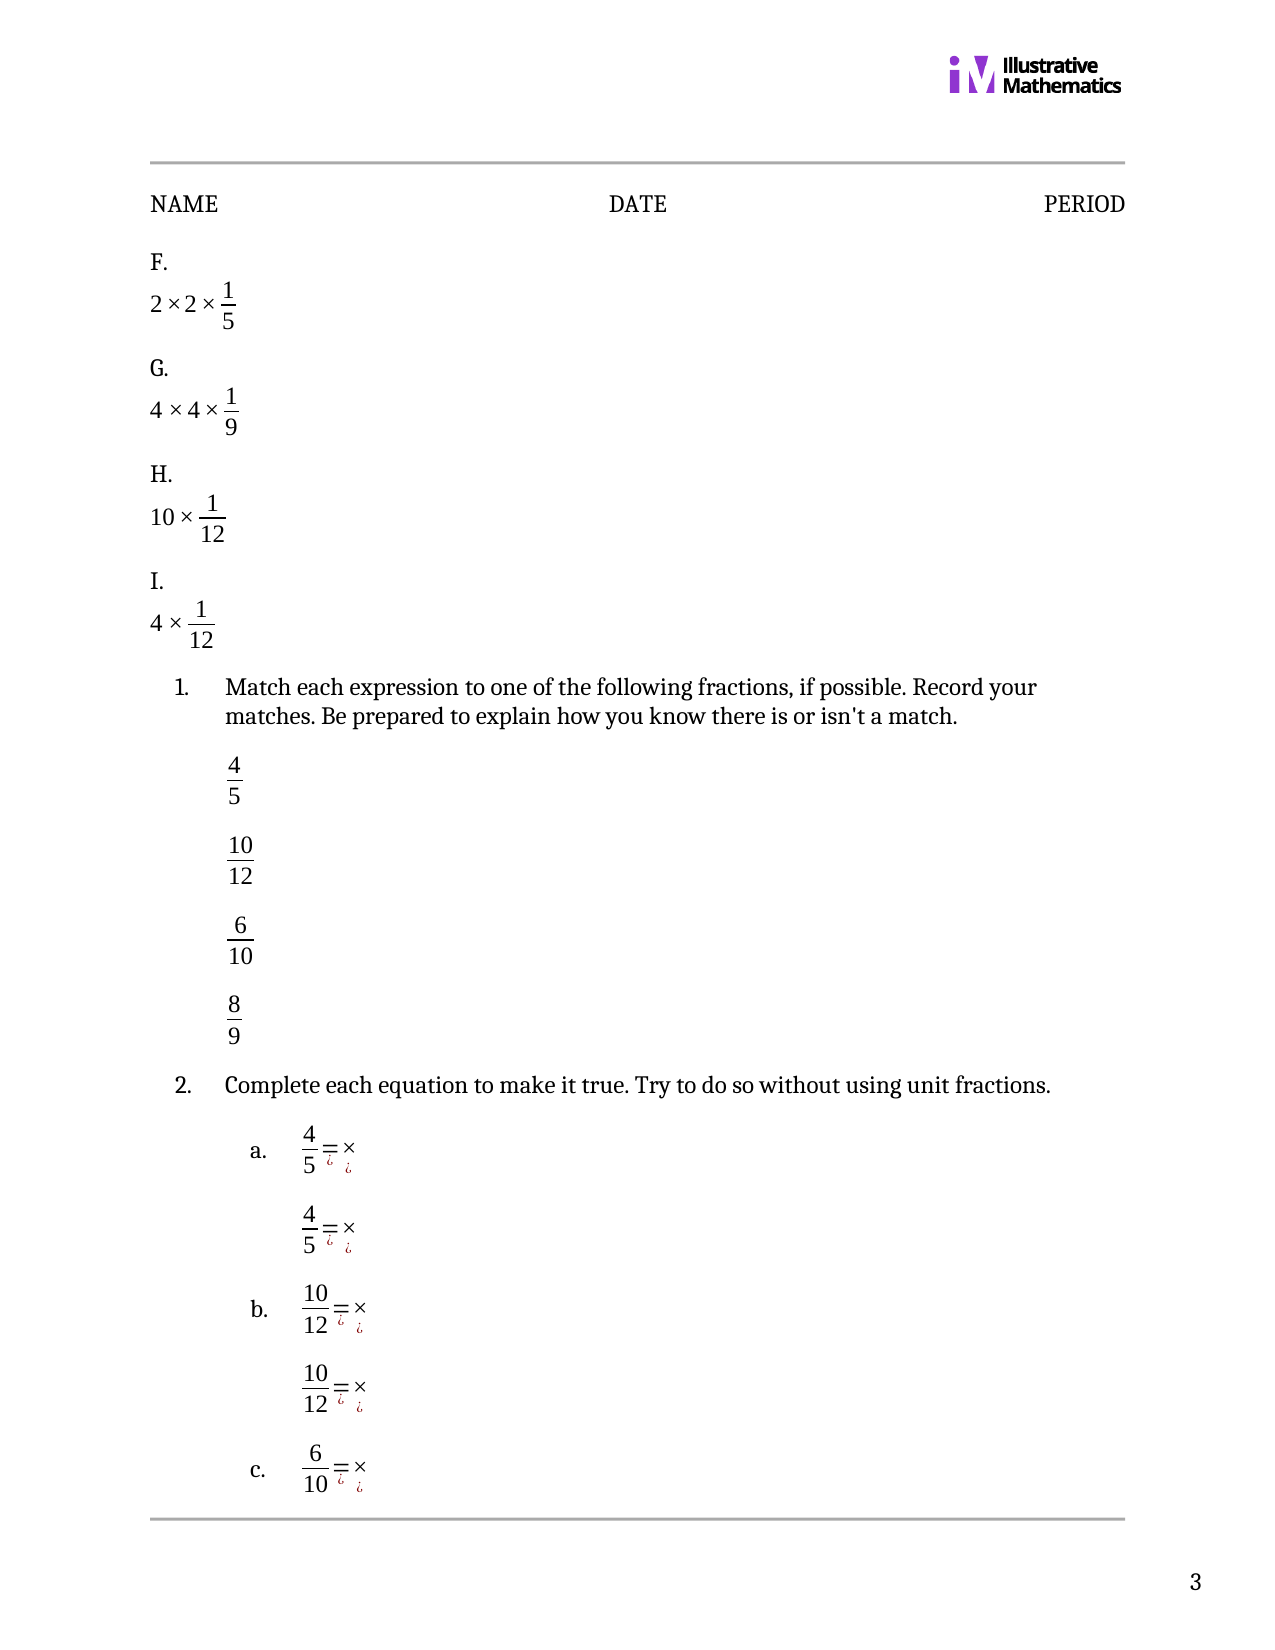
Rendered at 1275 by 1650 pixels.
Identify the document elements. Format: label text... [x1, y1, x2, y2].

text H. [150, 460, 1125, 548]
text I. [150, 567, 1125, 654]
list Complete each equation to make it true. Try to do so without using unit fractions. [175, 1071, 1125, 1099]
picture [949, 55, 1121, 93]
list Match each expression to one of the following fractions, if possible. Record your matches. Be prepared to explain how you know there is or isn't a match. [175, 673, 1125, 731]
text G. [150, 354, 1125, 442]
text F. [150, 247, 1125, 335]
